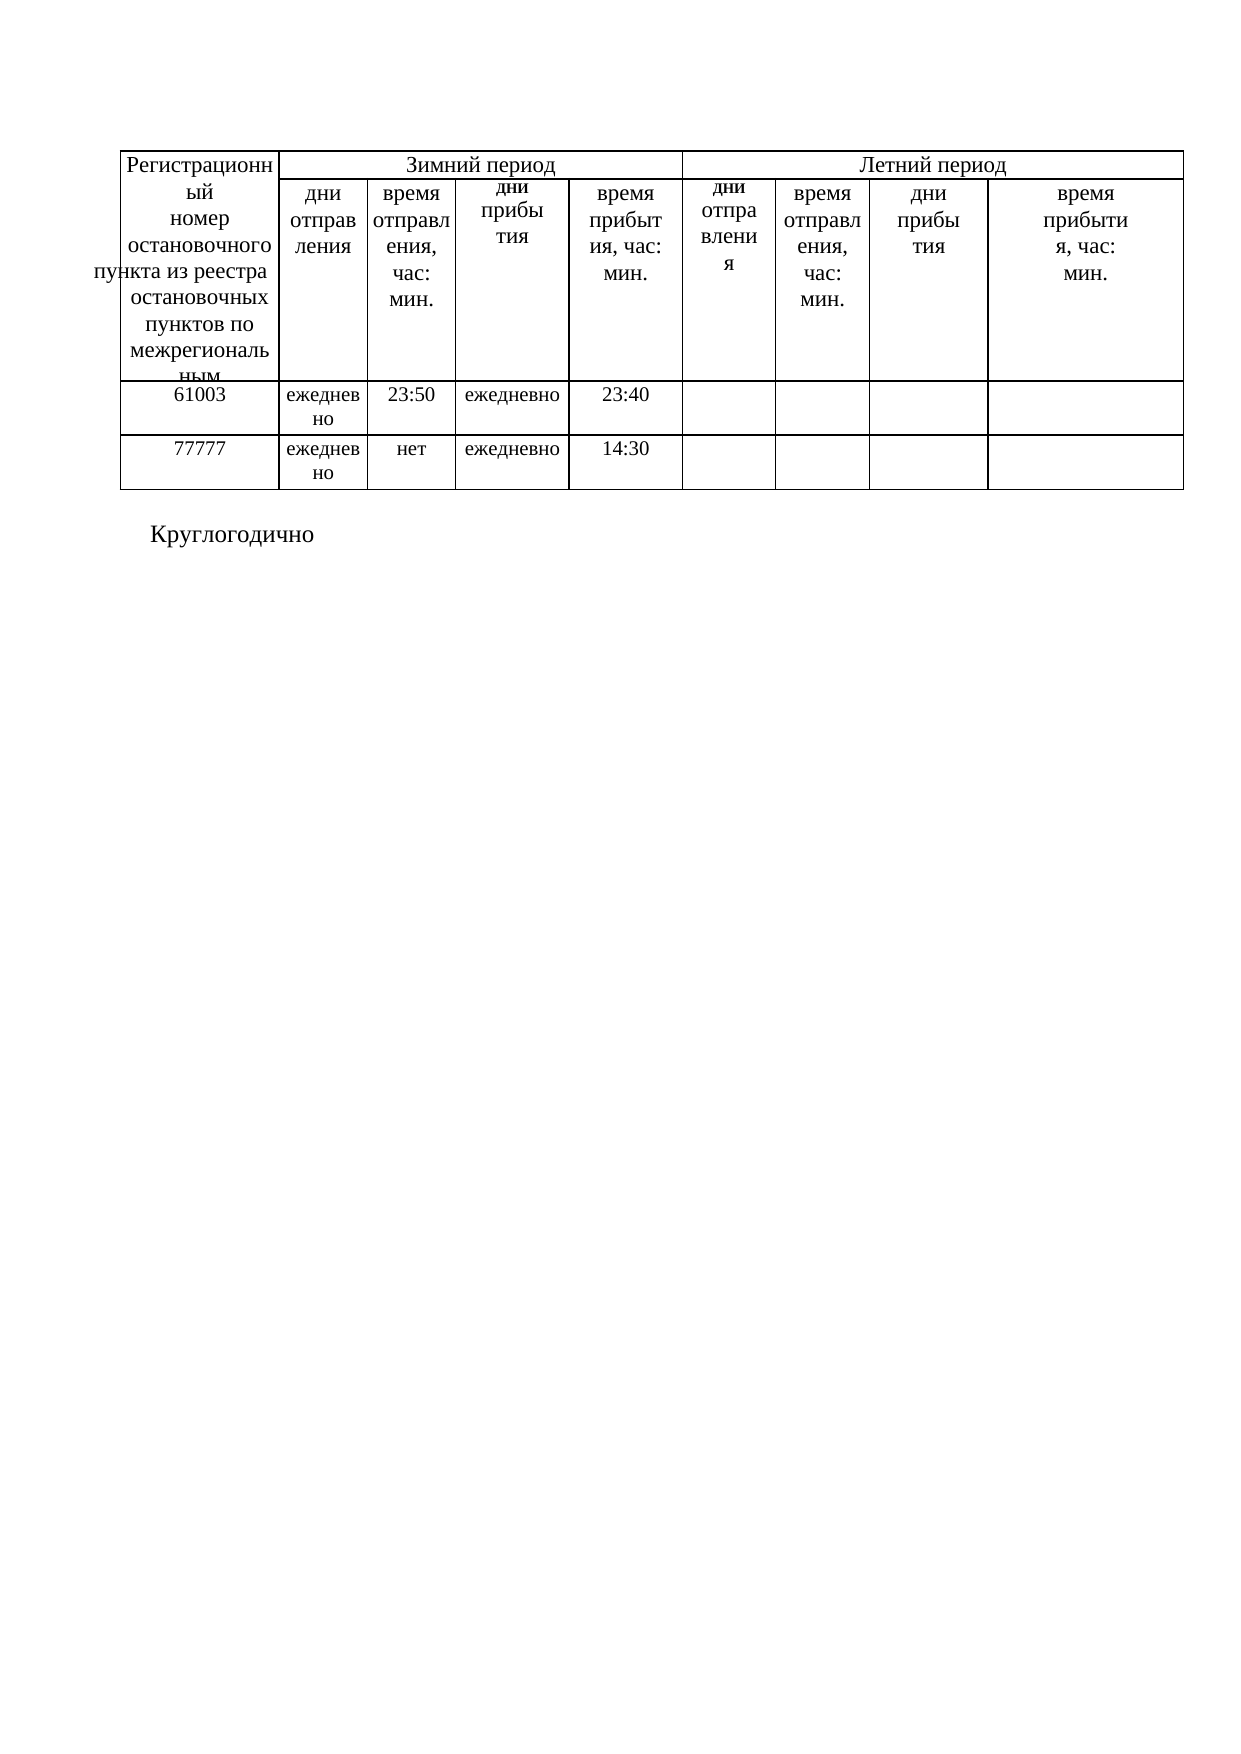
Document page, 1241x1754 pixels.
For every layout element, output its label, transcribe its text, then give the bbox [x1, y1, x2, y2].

table_cell [683, 436, 775, 489]
table_cell [776, 436, 869, 489]
table_cell ДНИ отпра влени я [683, 180, 775, 380]
table_cell ежедневно [456, 382, 568, 434]
text Круглогодично [150, 519, 1090, 548]
table_header Летний период [683, 152, 1183, 178]
table_cell ежедневно [280, 382, 367, 434]
table_header Зимний период [280, 152, 682, 178]
table_cell [870, 436, 987, 489]
table_cell ежедневно [280, 436, 367, 489]
table_cell 14:30 [570, 436, 682, 489]
table_header Регистрационный номер остановочного пункта из реестра остановочных пунктов по межрегиональным маршрутам регулярных перевозок [121, 152, 278, 380]
table_cell ДНИ прибы тия [456, 180, 568, 380]
table_cell дни отправ ления [280, 180, 367, 380]
table_cell 23:40 [570, 382, 682, 434]
table_cell 77777 [121, 436, 278, 489]
table_cell время прибыт ия, час: мин. [570, 180, 682, 380]
table_cell [776, 382, 869, 434]
table_cell время отправл ения, час: мин. [776, 180, 869, 380]
table_cell 61003 [121, 382, 278, 434]
table_cell ежедневно [456, 436, 568, 489]
table_cell время прибыти я, час: мин. [989, 180, 1183, 380]
table_cell время отправл ения, час: мин. [368, 180, 455, 380]
table_cell [989, 382, 1183, 434]
table_cell нет [368, 436, 455, 489]
table_cell [870, 382, 987, 434]
table_cell [683, 382, 775, 434]
table_cell дни прибы тия [870, 180, 987, 380]
table_cell 23:50 [368, 382, 455, 434]
table_cell [989, 436, 1183, 489]
